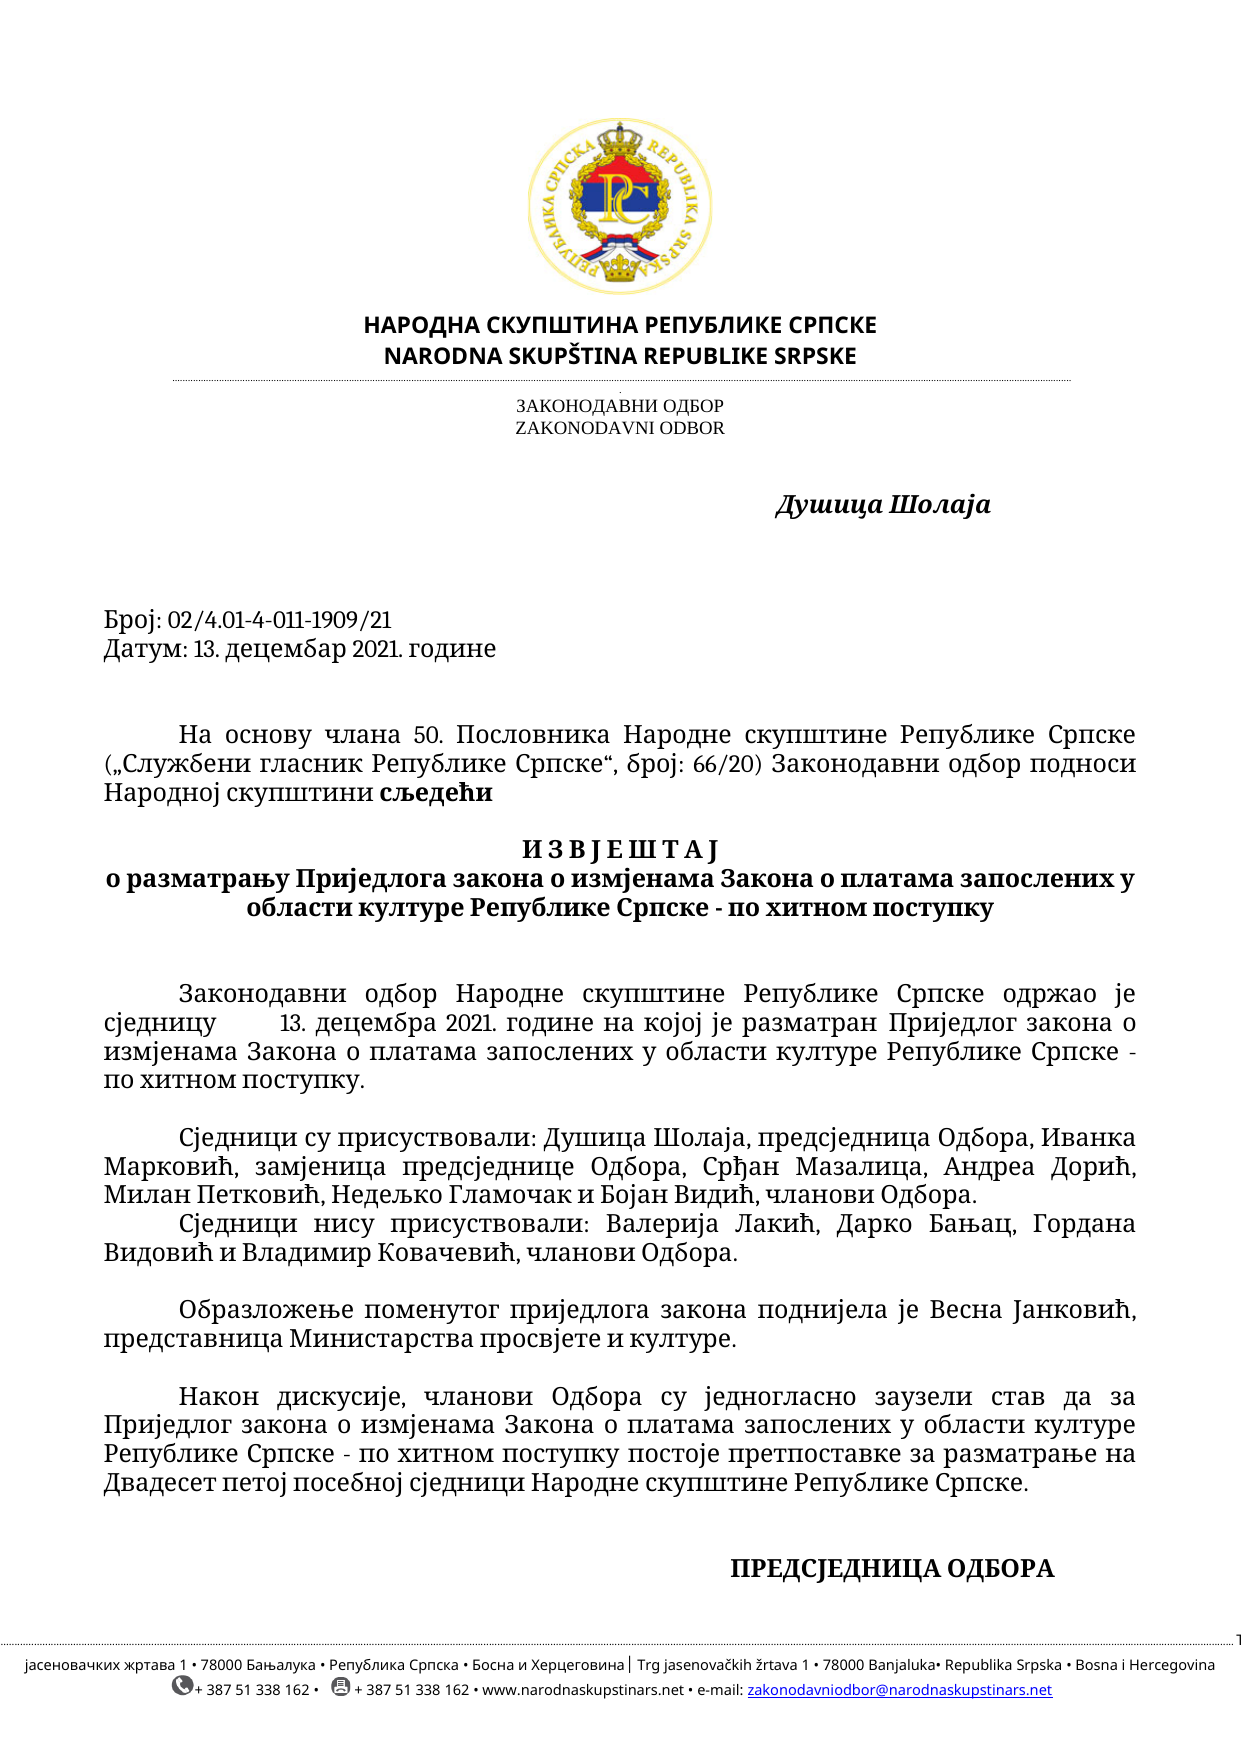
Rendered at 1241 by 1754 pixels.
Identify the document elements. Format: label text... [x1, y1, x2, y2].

text Након дискусије, чланови Одбора су једногласно заузели став да за Приједлог закона о измјенама Закона о платама запослених у области културе Републике Српске - по хитном поступку постоје претпоставке за разматрање на Двадесет петој посебној сједници Народне скупштине Републике Српске. [103, 1382, 1137, 1497]
text Број: 02/4.01-4-011-1909/21 [103, 606, 1137, 635]
text Датум: 13. децембар 2021. године [103, 635, 1137, 664]
text Сједници нису присуствовали: Валерија Лакић, Дарко Бањац, Гордана Видовић и Владимир Ковачевић, чланови Одбора. [103, 1210, 1137, 1267]
text ПРЕДСЈЕДНИЦА ОДБОРА [103, 1555, 1137, 1584]
text Образложење поменутог приједлога закона поднијела је Весна Јанковић, представница Министарства просвјете и културе. [103, 1296, 1137, 1354]
text На основу члана 50. Пословника Народне скупштине Републике Српске („Службени гласник Републике Српске“, број: 66/20) Законодавни одбор подноси Народној скупштини сљедећи [103, 721, 1137, 807]
text о разматрању Приједлога закона о измјенама Закона о платама запослених у области културе Републике Српске - по хитном поступку [103, 865, 1137, 922]
text И З В Ј Е Ш Т А Ј [103, 836, 1137, 865]
text Душица Шолаја [103, 491, 1137, 520]
text Сједници су присуствовали: Душица Шолаја, предсједница Одбора, Иванка Марковић, замјеница предсједнице Одбора, Срђан Мазалица, Андреа Дорић, Милан Петковић, Недељко Гламочак и Бојан Видић, чланови Одбора. [103, 1124, 1137, 1210]
text Законодавни одбор Народне скупштине Републике Српске одржао је сједницу 13. децембра 2021. године на којој је разматран Приједлог закона о измјенама Закона о платама запослених у области културе Републике Српске - по хитном поступку. [103, 980, 1137, 1095]
